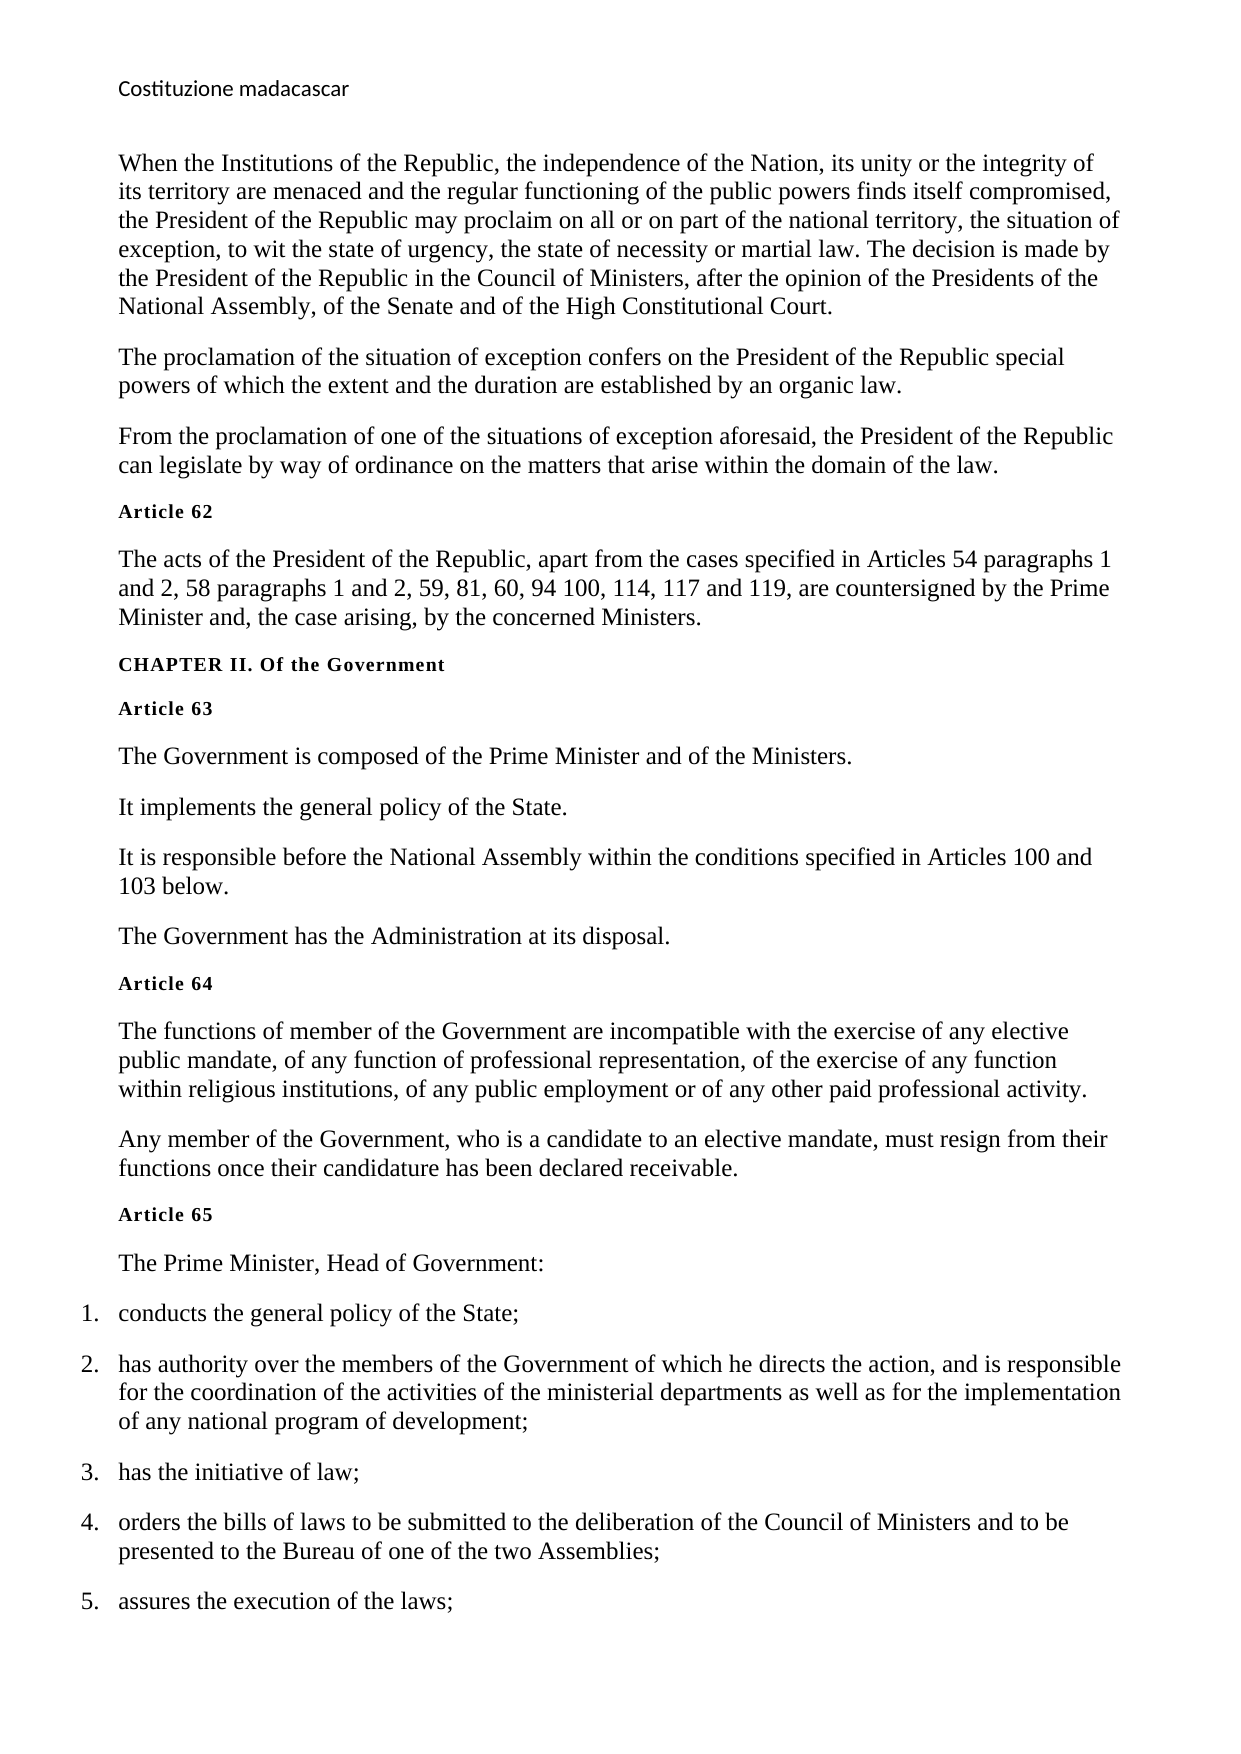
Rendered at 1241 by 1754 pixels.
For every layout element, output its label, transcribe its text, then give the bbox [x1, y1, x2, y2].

text Any member of the Government, who is a candidate to an elective mandate, must resign from their functions once their candidature has been declared receivable. [118, 1124, 1122, 1182]
list has the initiative of law; [81, 1457, 1122, 1485]
list orders the bills of laws to be submitted to the deliberation of the Council of Ministers and to be presented to the Bureau of one of the two Assemblies; [81, 1507, 1122, 1564]
list conducts the general policy of the State; [81, 1298, 1122, 1327]
text Article 63 [118, 697, 1122, 720]
text It implements the general policy of the State. [118, 792, 1122, 821]
text CHAPTER II. Of the Government [118, 652, 1122, 675]
text From the proclamation of one of the situations of exception aforesaid, the President of the Republic can legislate by way of ordinance on the matters that arise within the domain of the law. [118, 421, 1122, 478]
text Article 62 [118, 500, 1122, 523]
text Article 64 [118, 972, 1122, 995]
text The acts of the President of the Republic, apart from the cases specified in Articles 54 paragraphs 1 and 2, 58 paragraphs 1 and 2, 59, 81, 60, 94 100, 114, 117 and 119, are countersigned by the Prime Minister and, the case arising, by the concerned Ministers. [118, 544, 1122, 631]
text The Prime Minister, Head of Government: [118, 1248, 1122, 1277]
text The functions of member of the Government are incompatible with the exercise of any elective public mandate, of any function of professional representation, of the exercise of any function within religious institutions, of any public employment or of any other paid professional activity. [118, 1016, 1122, 1103]
text The Government has the Administration at its disposal. [118, 921, 1122, 950]
text It is responsible before the National Assembly within the conditions specified in Articles 100 and 103 below. [118, 842, 1122, 900]
text Article 65 [118, 1203, 1122, 1226]
list has authority over the members of the Government of which he directs the action, and is responsible for the coordination of the activities of the ministerial departments as well as for the implementation of any national program of development; [81, 1349, 1122, 1435]
text The proclamation of the situation of exception confers on the President of the Republic special powers of which the extent and the duration are established by an organic law. [118, 342, 1122, 399]
text The Government is composed of the Prime Minister and of the Ministers. [118, 741, 1122, 770]
list assures the execution of the laws; [81, 1586, 1122, 1615]
text When the Institutions of the Republic, the independence of the Nation, its unity or the integrity of its territory are menaced and the regular functioning of the public powers finds itself compromised, the President of the Republic may proclaim on all or on part of the national territory, the situation of exception, to wit the state of urgency, the state of necessity or martial law. The decision is made by the President of the Republic in the Council of Ministers, after the opinion of the Presidents of the National Assembly, of the Senate and of the High Constitutional Court. [118, 148, 1122, 320]
